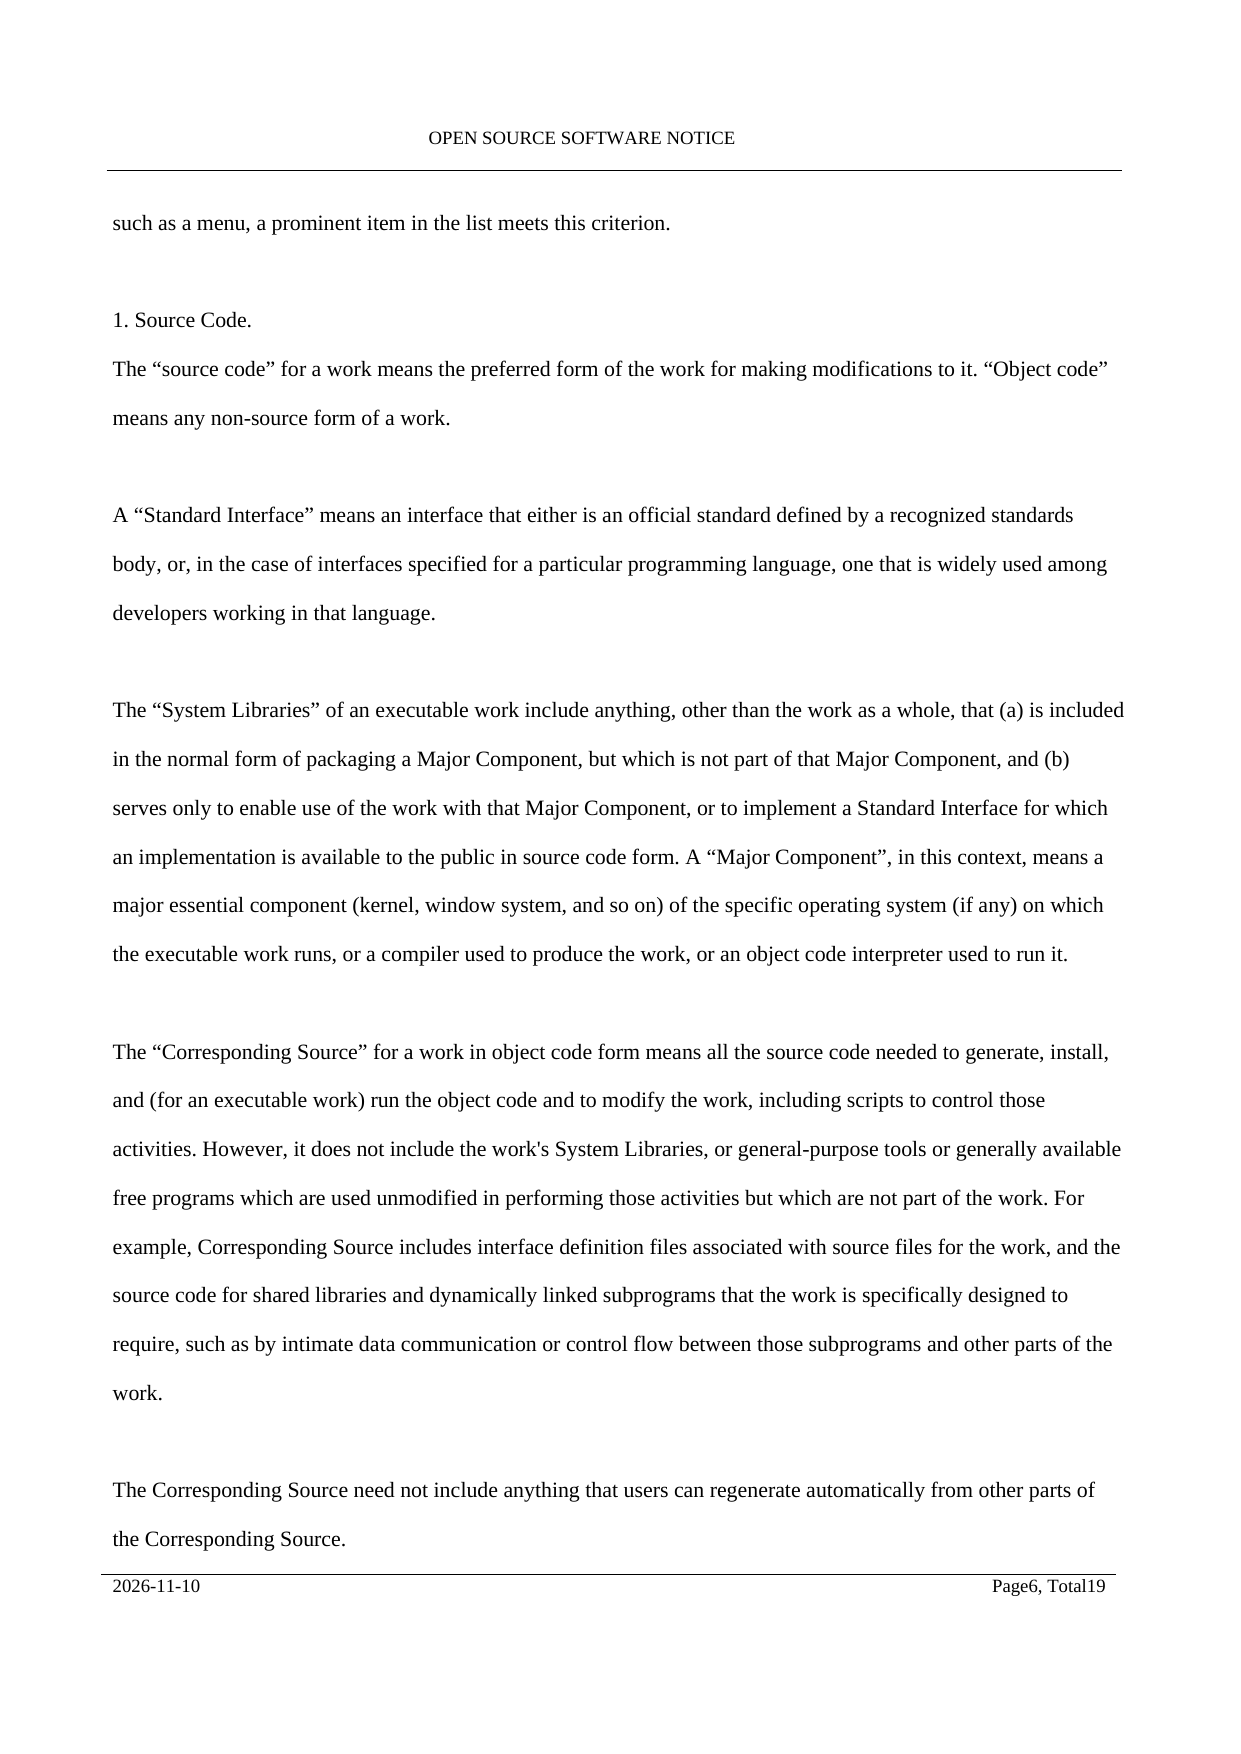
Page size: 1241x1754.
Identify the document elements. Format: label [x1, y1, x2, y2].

text [112, 206, 1128, 1555]
